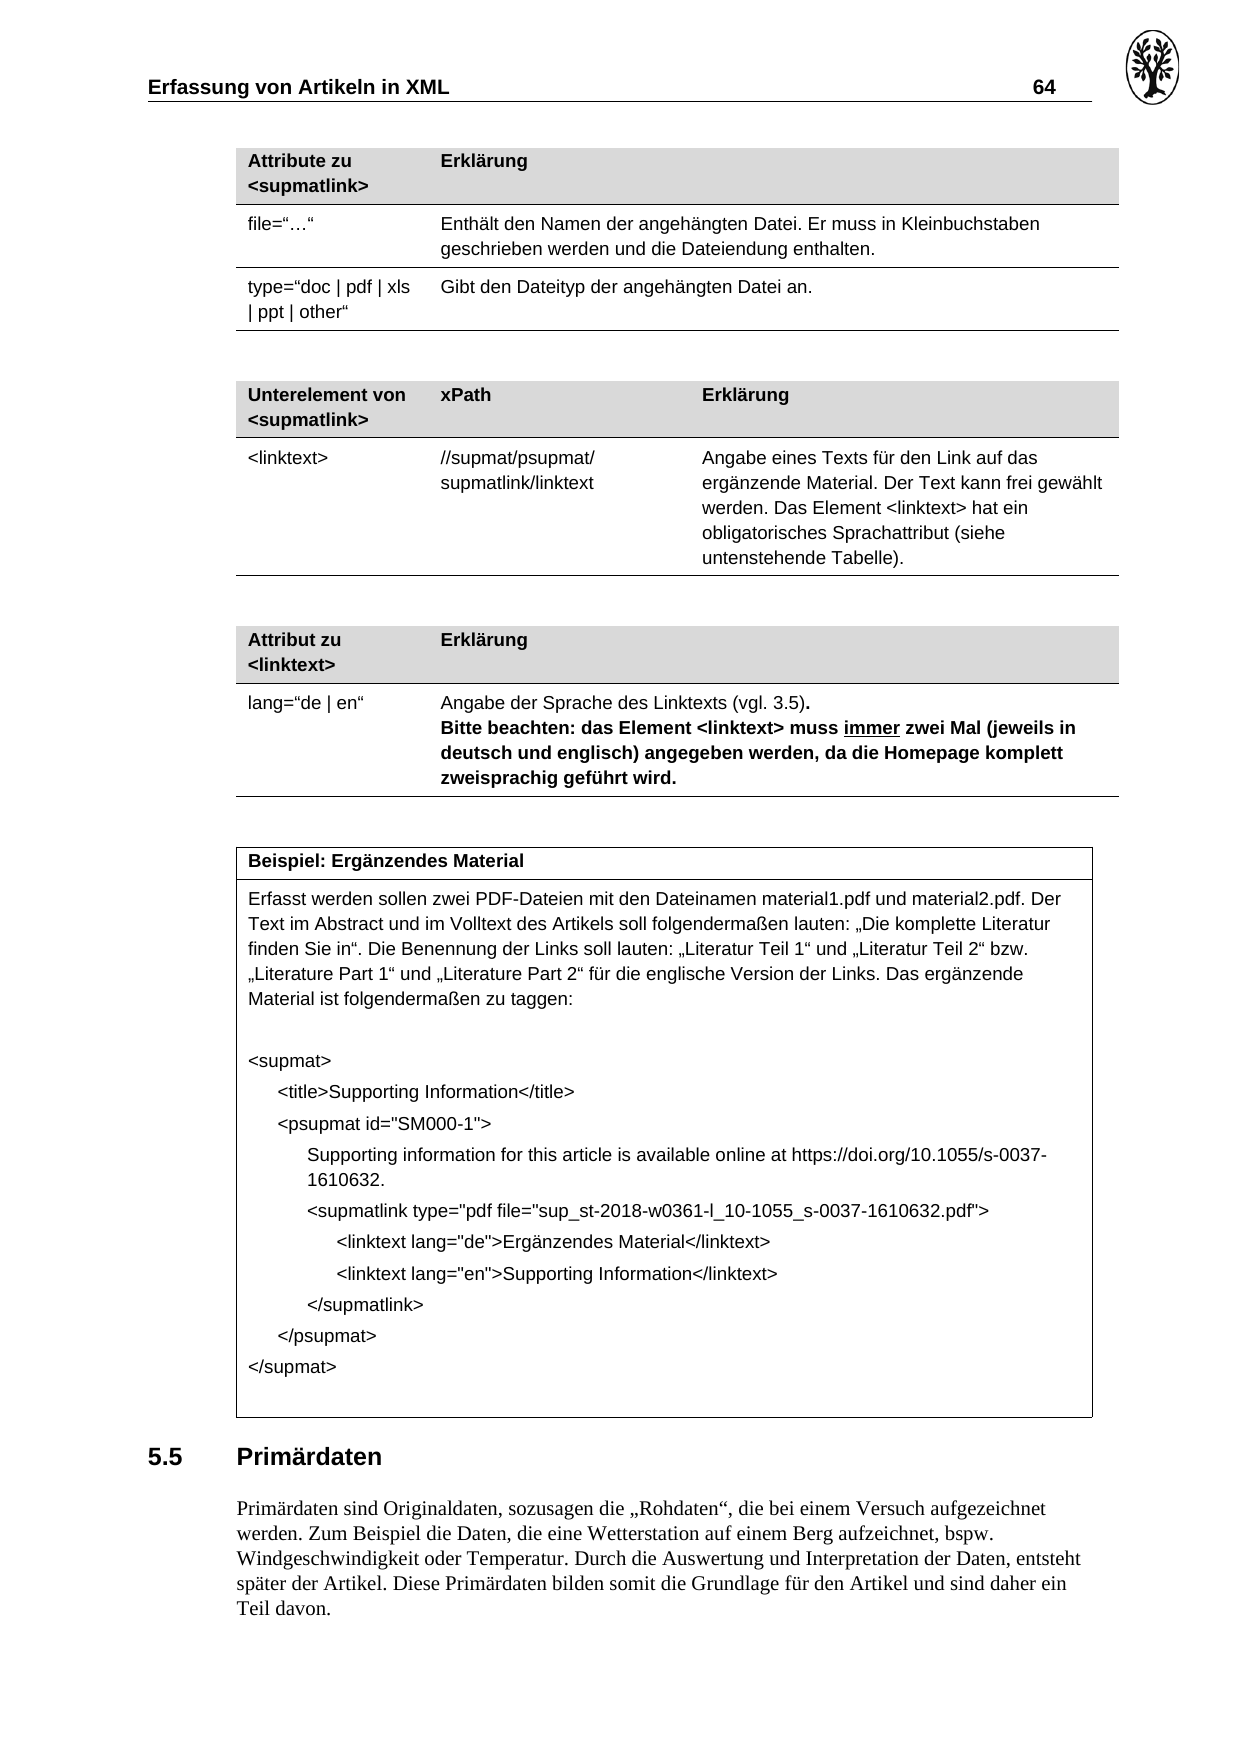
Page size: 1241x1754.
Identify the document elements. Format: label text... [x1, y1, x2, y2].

table_cell <linktext> [236, 438, 429, 575]
subtitle Primärdaten [148, 1442, 1092, 1471]
picture [1125, 30, 1180, 105]
table_header Erklärung [429, 148, 691, 204]
table_header Attribut zu <linktext> [236, 626, 429, 683]
table_header [691, 626, 1119, 683]
table_header Erklärung [691, 381, 1119, 437]
table_header xPath [429, 381, 691, 437]
table_cell lang=“de | en“ [236, 684, 429, 796]
table_cell Angabe eines Texts für den Link auf das ergänzende Material. Der Text kann frei gewählt werden. Das Element <linktext> hat ein obligatorisches Sprachattribut (siehe untenstehende Tabelle). [691, 438, 1119, 575]
table_cell file=“…“ [236, 205, 429, 267]
table_cell Gibt den Dateityp der angehängten Datei an. [429, 268, 1119, 330]
table_header Attribute zu <supmatlink> [236, 148, 429, 204]
table_header Beispiel: Ergänzendes Material [237, 848, 1092, 878]
table_cell Enthält den Namen der angehängten Datei. Er muss in Kleinbuchstaben geschrieben werden und die Dateiendung enthalten. [429, 205, 1119, 267]
table_cell //supmat/psupmat/supmatlink/linktext [429, 438, 691, 575]
table_cell Erfasst werden sollen zwei PDF-Dateien mit den Dateinamen material1.pdf und material2.pdf. Der Text im Abstract und im Volltext des Artikels soll folgendermaßen lauten: „Die komplette Literatur finden Sie in“. Die Benennung der Links soll lauten: „Literatur Teil 1“ und „Literatur Teil 2“ bzw. „Literature Part 1“ und „Literature Part 2“ für die englische Version der Links. Das ergänzende Material ist folgendermaßen zu taggen: <supmat> <title>Supporting Information</title> <psupmat id="SM000-1"> Supporting information for this article is available online at https://doi.org/10.1055/s-0037-1610632. <supmatlink type="pdf file="sup_st-2018-w0361-l_10-1055_s-0037-1610632.pdf"> <linktext lang="de">Ergänzendes Material</linktext> <linktext lang="en">Supporting Information</linktext> </supmatlink> </psupmat> </supmat> [237, 880, 1092, 1416]
table_header Unterelement von <supmatlink> [236, 381, 429, 437]
table_header [691, 148, 1119, 204]
text Primärdaten sind Originaldaten, sozusagen die „Rohdaten“, die bei einem Versuch aufgezeichnet werden. Zum Beispiel die Daten, die eine Wetterstation auf einem Berg aufzeichnet, bspw. Windgeschwindigkeit oder Temperatur. Durch die Auswertung und Interpretation der Daten, entsteht später der Artikel. Diese Primärdaten bilden somit die Grundlage für den Artikel und sind daher ein Teil davon. [236, 1496, 1092, 1621]
table_cell Angabe der Sprache des Linktexts (vgl. 3.5). Bitte beachten: das Element <linktext> muss immer zwei Mal (jeweils in deutsch und englisch) angegeben werden, da die Homepage komplett zweisprachig geführt wird. [429, 684, 1119, 796]
table_cell type=“doc | pdf | xls | ppt | other“ [236, 268, 429, 330]
table_header Erklärung [429, 626, 691, 683]
